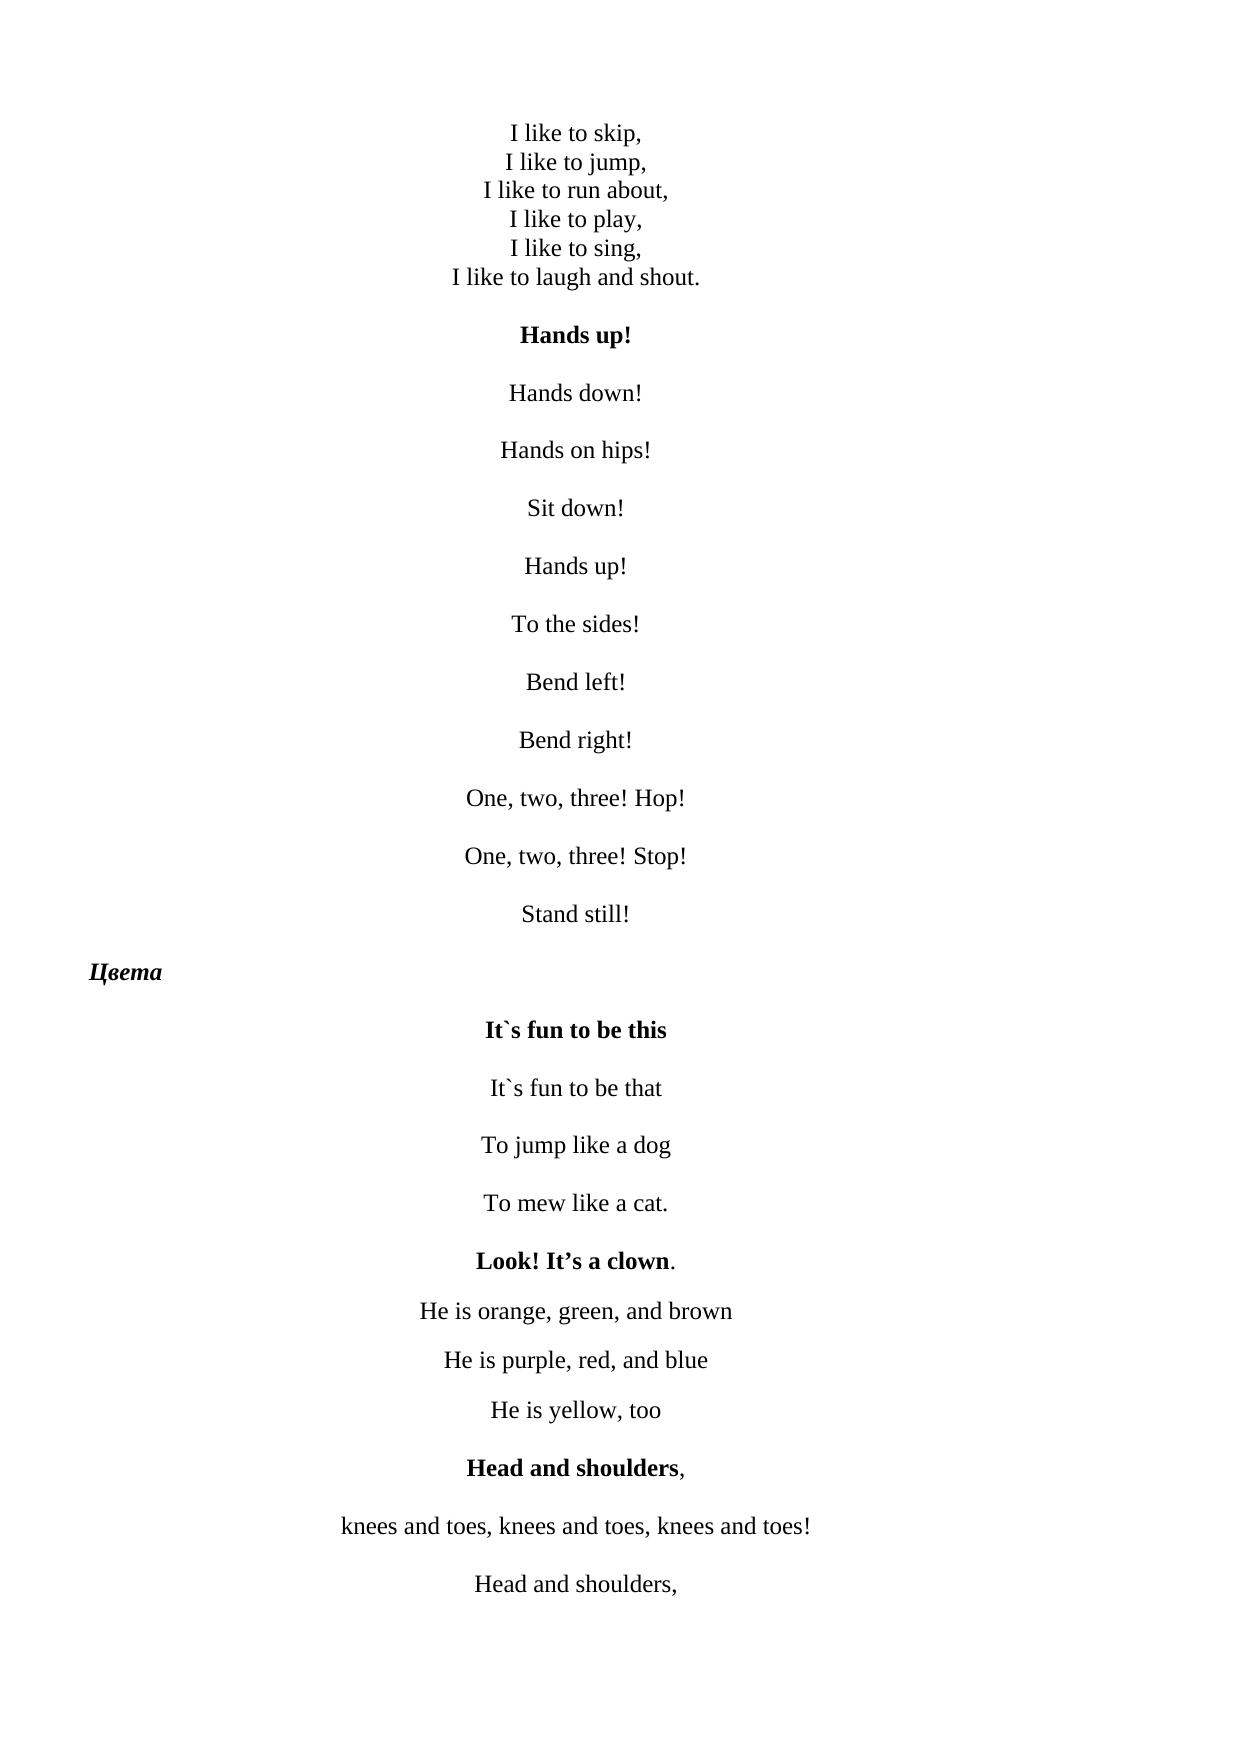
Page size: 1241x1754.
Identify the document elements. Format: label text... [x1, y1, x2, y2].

text He is yellow, too [88, 1395, 1063, 1424]
text Hands up! [88, 320, 1063, 348]
text Bend left! [88, 667, 1063, 696]
text Цвета [88, 957, 1063, 986]
text It`s fun to be that [88, 1073, 1063, 1101]
text He is purple, red, and blue [88, 1346, 1063, 1374]
text Hands up! [88, 551, 1063, 580]
text To jump like a dog [88, 1131, 1063, 1159]
text One, two, three! Stop! [88, 841, 1063, 870]
text Head and shoulders, [88, 1569, 1063, 1598]
text Bend right! [88, 725, 1063, 754]
text It`s fun to be this [88, 1015, 1063, 1043]
subtitle I like to skip, I like to jump, I like to run about, I like to play, I like to sing, I like to laugh and shout. [88, 118, 1063, 291]
text Sit down! [88, 493, 1063, 522]
text Hands on hips! [88, 436, 1063, 464]
text Hands down! [88, 378, 1063, 406]
text To mew like a cat. [88, 1188, 1063, 1217]
text knees and toes, knees and toes, knees and toes! [88, 1511, 1063, 1540]
text Stand still! [88, 899, 1063, 928]
text To the sides! [88, 609, 1063, 638]
text He is orange, green, and brown [88, 1296, 1063, 1325]
text One, two, three! Hop! [88, 783, 1063, 812]
text Look! It’s a clown. [88, 1246, 1063, 1275]
text Head and shoulders, [88, 1453, 1063, 1482]
